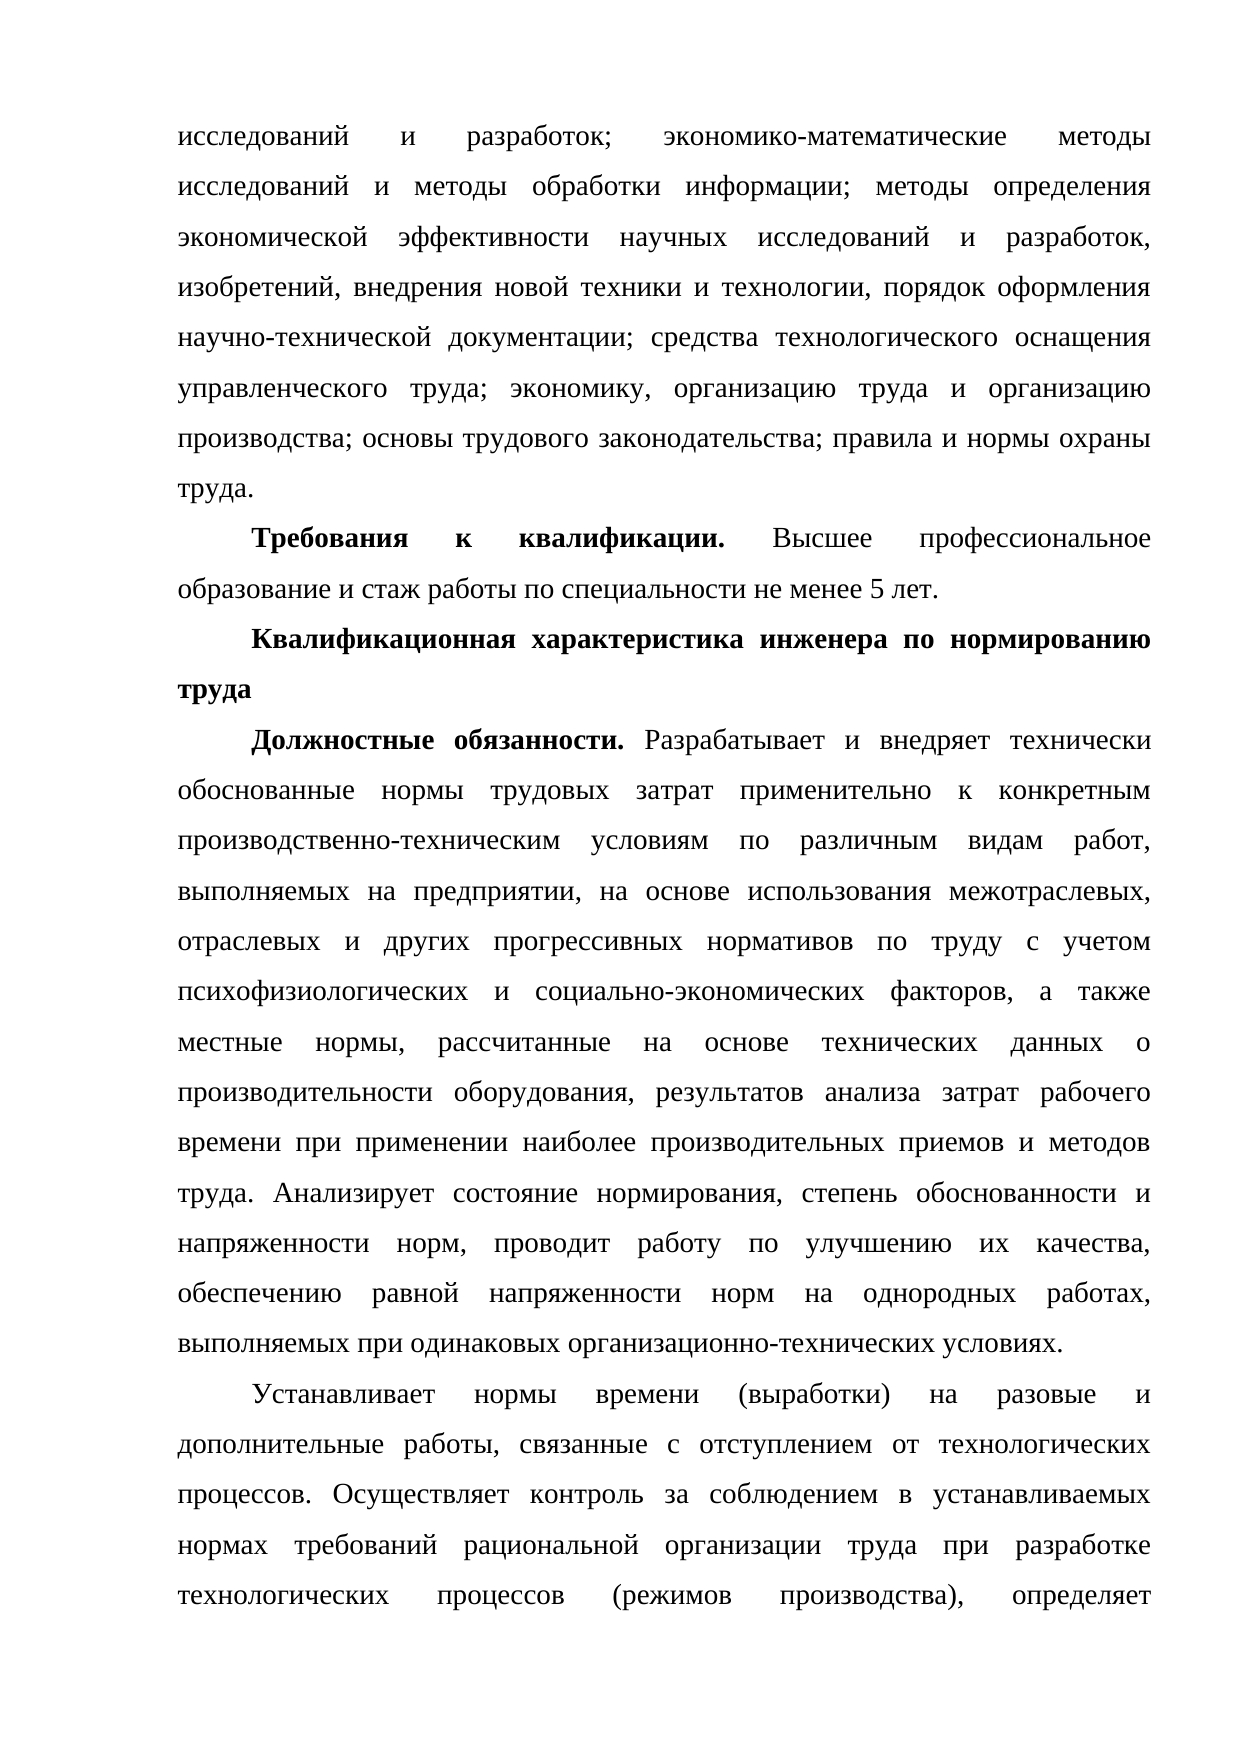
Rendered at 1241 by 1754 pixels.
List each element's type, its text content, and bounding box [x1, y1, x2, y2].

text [177, 1376, 1152, 1611]
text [177, 118, 1152, 504]
text Квалификационная характеристика инженера по нормированию труда [177, 621, 1152, 705]
text Требования к квалификации. Высшее профессиональное образование и стаж работы по специальности не менее 5 лет. [177, 521, 1152, 604]
text Должностные обязанности. Разрабатывает и внедряет технически обоснованные нормы трудовых затрат применительно к конкретным производственно-техническим условиям по различным видам работ, выполняемых на предприятии, на основе использования межотраслевых, отраслевых и других прогрессивных нормативов по труду с учетом психофизиологических и социально-экономических факторов, а также местные нормы, рассчитанные на основе технических данных о производительности оборудования, результатов анализа затрат рабочего времени при применении наиболее производительных приемов и методов труда. Анализирует состояние нормирования, степень обоснованности и напряженности норм, проводит работу по улучшению их качества, обеспечению равной напряженности норм на однородных работах, выполняемых при одинаковых организационно-технических условиях. [177, 722, 1152, 1359]
